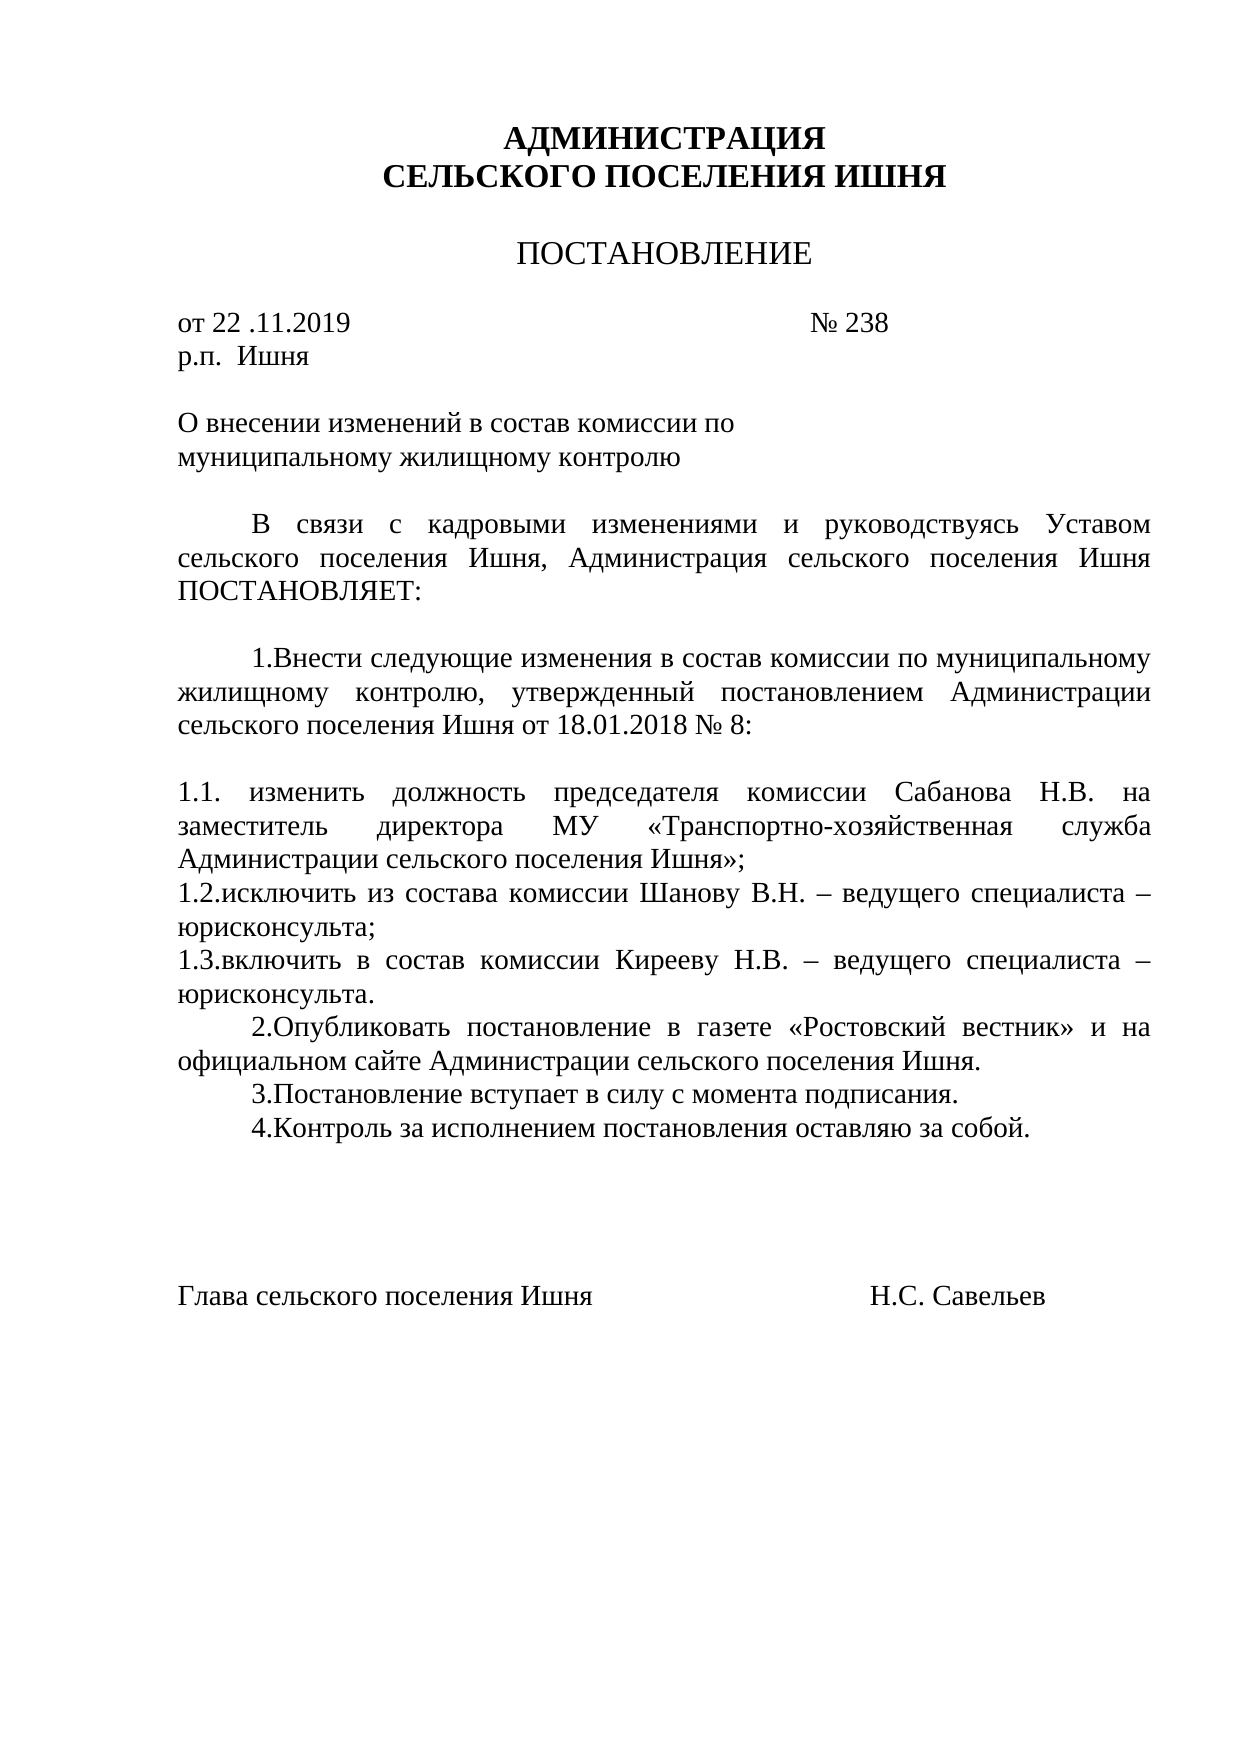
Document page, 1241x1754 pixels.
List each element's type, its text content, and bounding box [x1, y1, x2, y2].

text 1.1. изменить должность председателя комиссии Сабанова Н.В. на заместитель директора МУ «Транспортно-хозяйственная служба Администрации сельского поселения Ишня»; [177, 774, 1152, 875]
text О внесении изменений в состав комиссии по [177, 406, 1152, 439]
text В связи с кадровыми изменениями и руководствуясь Уставом сельского поселения Ишня, Администрация сельского поселения Ишня ПОСТАНОВЛЯЕТ: [177, 506, 1152, 607]
text муниципальному жилищному контролю [177, 439, 1152, 473]
text 4.Контроль за исполнением постановления оставляю за собой. [177, 1110, 1152, 1143]
text р.п. Ишня [177, 338, 1152, 372]
text 1.3.включить в состав комиссии Кирееву Н.В. – ведущего специалиста – юрисконсульта. [177, 942, 1152, 1009]
text ПОСТАНОВЛЕНИЕ [177, 233, 1152, 271]
text Глава сельского поселения Ишня Н.С. Савельев [177, 1278, 1152, 1311]
text от 22 .11.2019 № 238 [177, 305, 1152, 338]
text 2.Опубликовать постановление в газете «Ростовский вестник» и на официальном сайте Администрации сельского поселения Ишня. [177, 1009, 1152, 1076]
text 1.2.исключить из состава комиссии Шанову В.Н. – ведущего специалиста – юрисконсульта; [177, 875, 1152, 942]
text 3.Постановление вступает в силу с момента подписания. [177, 1076, 1152, 1110]
text 1.Внести следующие изменения в состав комиссии по муниципальному жилищному контролю, утвержденный постановлением Администрации сельского поселения Ишня от 18.01.2018 № 8: [177, 640, 1152, 741]
text АДМИНИСТРАЦИЯ [177, 118, 1152, 156]
text СЕЛЬСКОГО ПОСЕЛЕНИЯ ИШНЯ [177, 156, 1152, 195]
